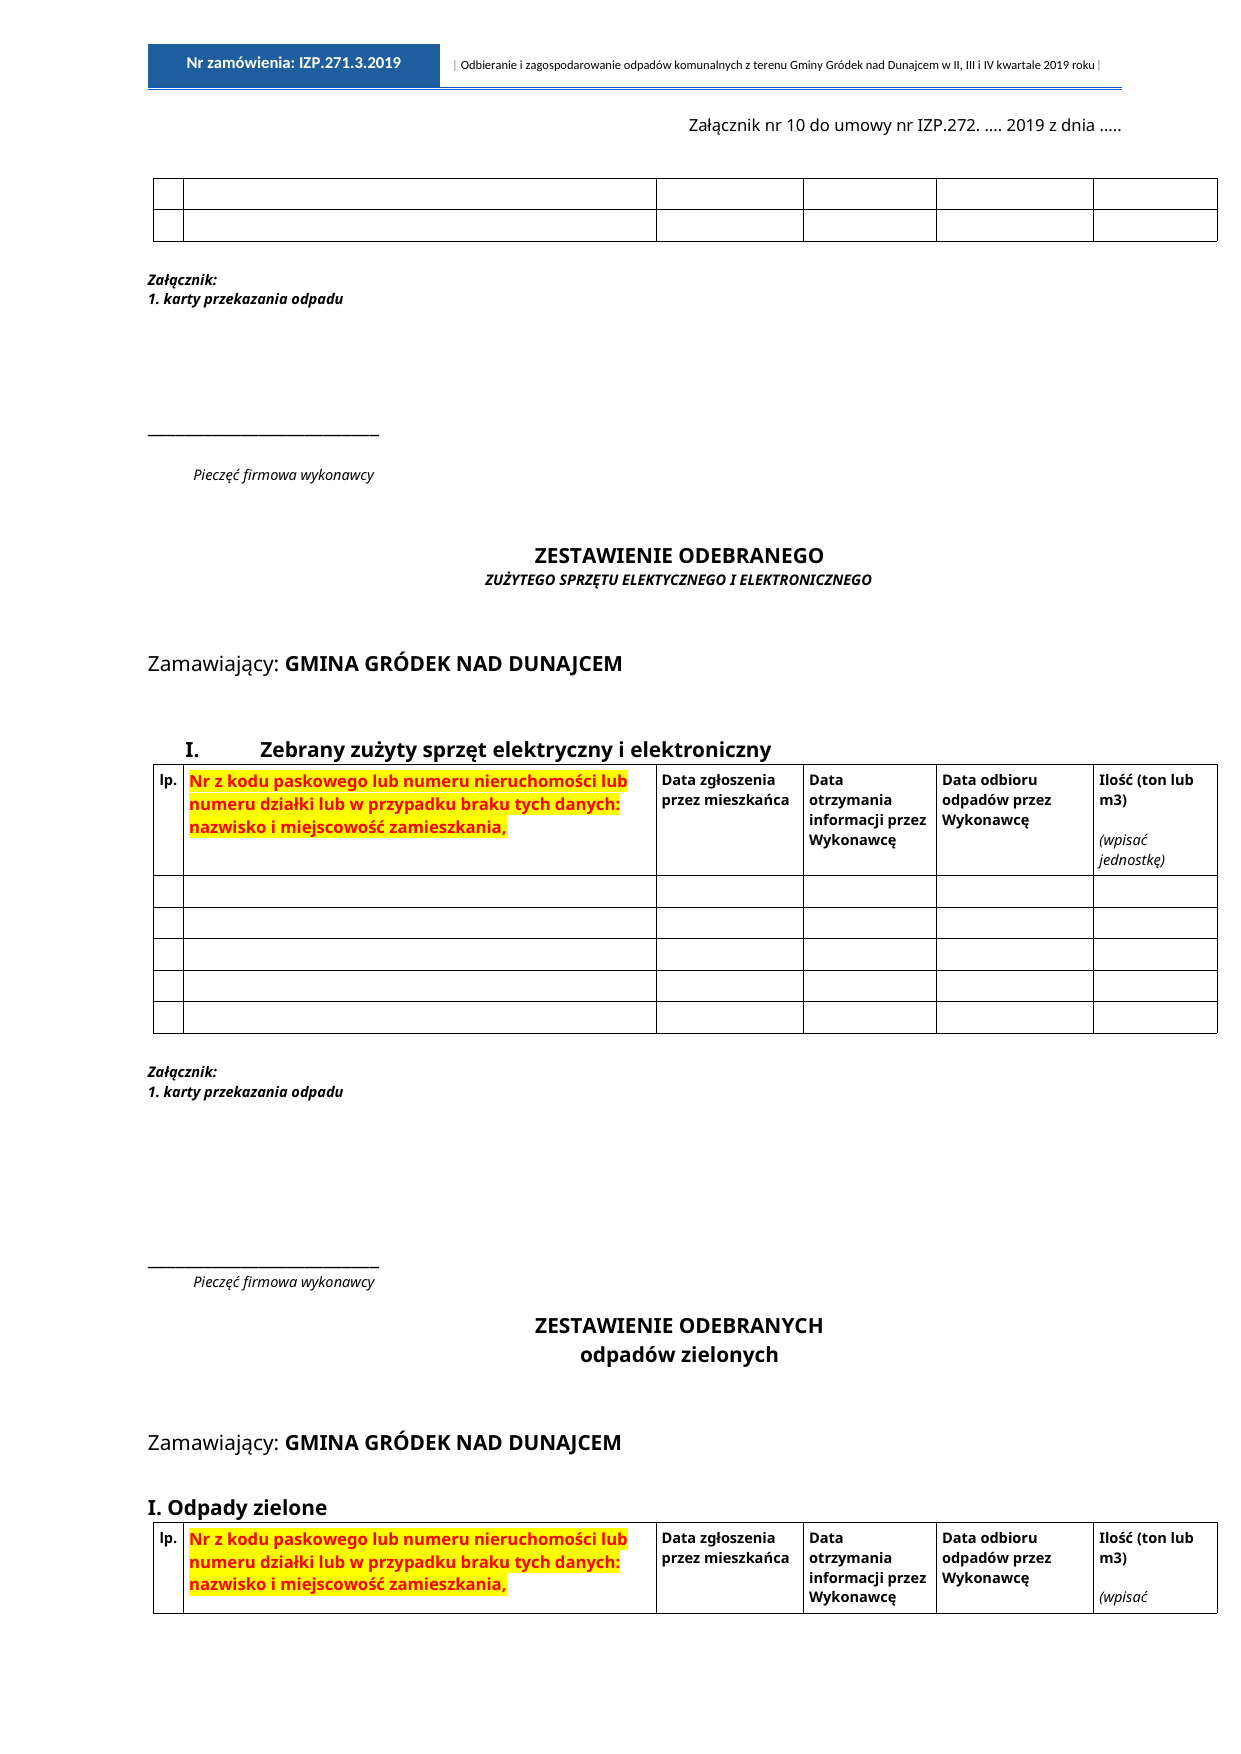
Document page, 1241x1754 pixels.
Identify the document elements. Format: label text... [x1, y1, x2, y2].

table_cell [154, 876, 183, 907]
table_cell [804, 939, 936, 970]
table_cell [184, 179, 656, 209]
table_cell [804, 876, 936, 907]
table_header Ilość (ton lub m3) (wpisać jednostkę) [1094, 765, 1217, 875]
table_cell [657, 876, 803, 907]
table_cell [1094, 971, 1217, 1001]
text Pieczęć firmowa wykonawcy [148, 1272, 1122, 1292]
table_cell [154, 179, 183, 209]
text 1. karty przekazania odpadu [148, 1081, 1122, 1101]
table_cell [1094, 876, 1217, 907]
table_header Data otrzymania informacji przez Wykonawcę [804, 765, 936, 875]
table_cell [1094, 939, 1217, 970]
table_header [804, 1523, 936, 1613]
table_cell [937, 210, 1093, 241]
table_header Data zgłoszenia przez mieszkańca [657, 765, 803, 875]
text _________________________ [148, 411, 1122, 439]
text Pieczęć firmowa wykonawcy [148, 464, 1122, 484]
table_cell [937, 971, 1093, 1001]
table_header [184, 1523, 656, 1613]
table_cell [154, 1002, 183, 1033]
table_cell [804, 908, 936, 938]
table_cell [154, 210, 183, 241]
table_cell [154, 908, 183, 938]
table_cell [184, 971, 656, 1001]
table_cell [937, 908, 1093, 938]
text Załącznik: [148, 1061, 1122, 1081]
table_cell [184, 1002, 656, 1033]
text Zamawiający: GMINA GRÓDEK NAD DUNAJCEM [148, 649, 1122, 678]
table_cell [1094, 1002, 1217, 1033]
title Zamawiający: GMINA GRÓDEK NAD DUNAJCEM [148, 1428, 1122, 1457]
table_cell [657, 908, 803, 938]
table_header Data odbioru odpadów przez Wykonawcę [937, 765, 1093, 875]
table_header lp. [154, 1523, 183, 1613]
list Zebrany zużyty sprzęt elektryczny i elektroniczny [185, 735, 1122, 764]
table_cell [184, 210, 656, 241]
table_cell [657, 939, 803, 970]
table_cell [184, 908, 656, 938]
table_cell [937, 939, 1093, 970]
table_cell [184, 876, 656, 907]
table_cell [804, 210, 936, 241]
table_cell [804, 971, 936, 1001]
text 1. karty przekazania odpadu [148, 289, 1122, 309]
table_header lp. [154, 765, 183, 875]
table_cell [154, 971, 183, 1001]
text I. Odpady zielone [148, 1493, 1122, 1522]
table_cell [657, 971, 803, 1001]
title ZESTAWIENIE ODEBRANEGO [148, 542, 1211, 570]
text _________________________ [148, 1243, 1122, 1272]
title ZESTAWIENIE ODEBRANYCH [148, 1312, 1211, 1340]
table_cell [184, 939, 656, 970]
table_cell [1094, 210, 1217, 241]
table_cell [804, 1002, 936, 1033]
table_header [657, 1523, 803, 1613]
table_cell [657, 210, 803, 241]
table_cell [937, 876, 1093, 907]
table_header Nr z kodu paskowego lub numeru nieruchomości lub numeru działki lub w przypadku braku tych danych: nazwisko i miejscowość zamieszkania, [184, 765, 656, 875]
table_cell [1094, 179, 1217, 209]
table_cell [154, 939, 183, 970]
table_cell [657, 1002, 803, 1033]
table_cell [1094, 908, 1217, 938]
table_cell [804, 179, 936, 209]
table_cell [937, 1002, 1093, 1033]
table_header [1094, 1523, 1217, 1613]
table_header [937, 1523, 1093, 1613]
text Załącznik: [148, 269, 1122, 289]
title odpadów zielonych [148, 1340, 1211, 1368]
table_cell [937, 179, 1093, 209]
text ZUŻYTEGO SPRZĘTU ELEKTYCZNEGO I ELEKTRONICZNEGO [148, 570, 1211, 590]
table_cell [657, 179, 803, 209]
